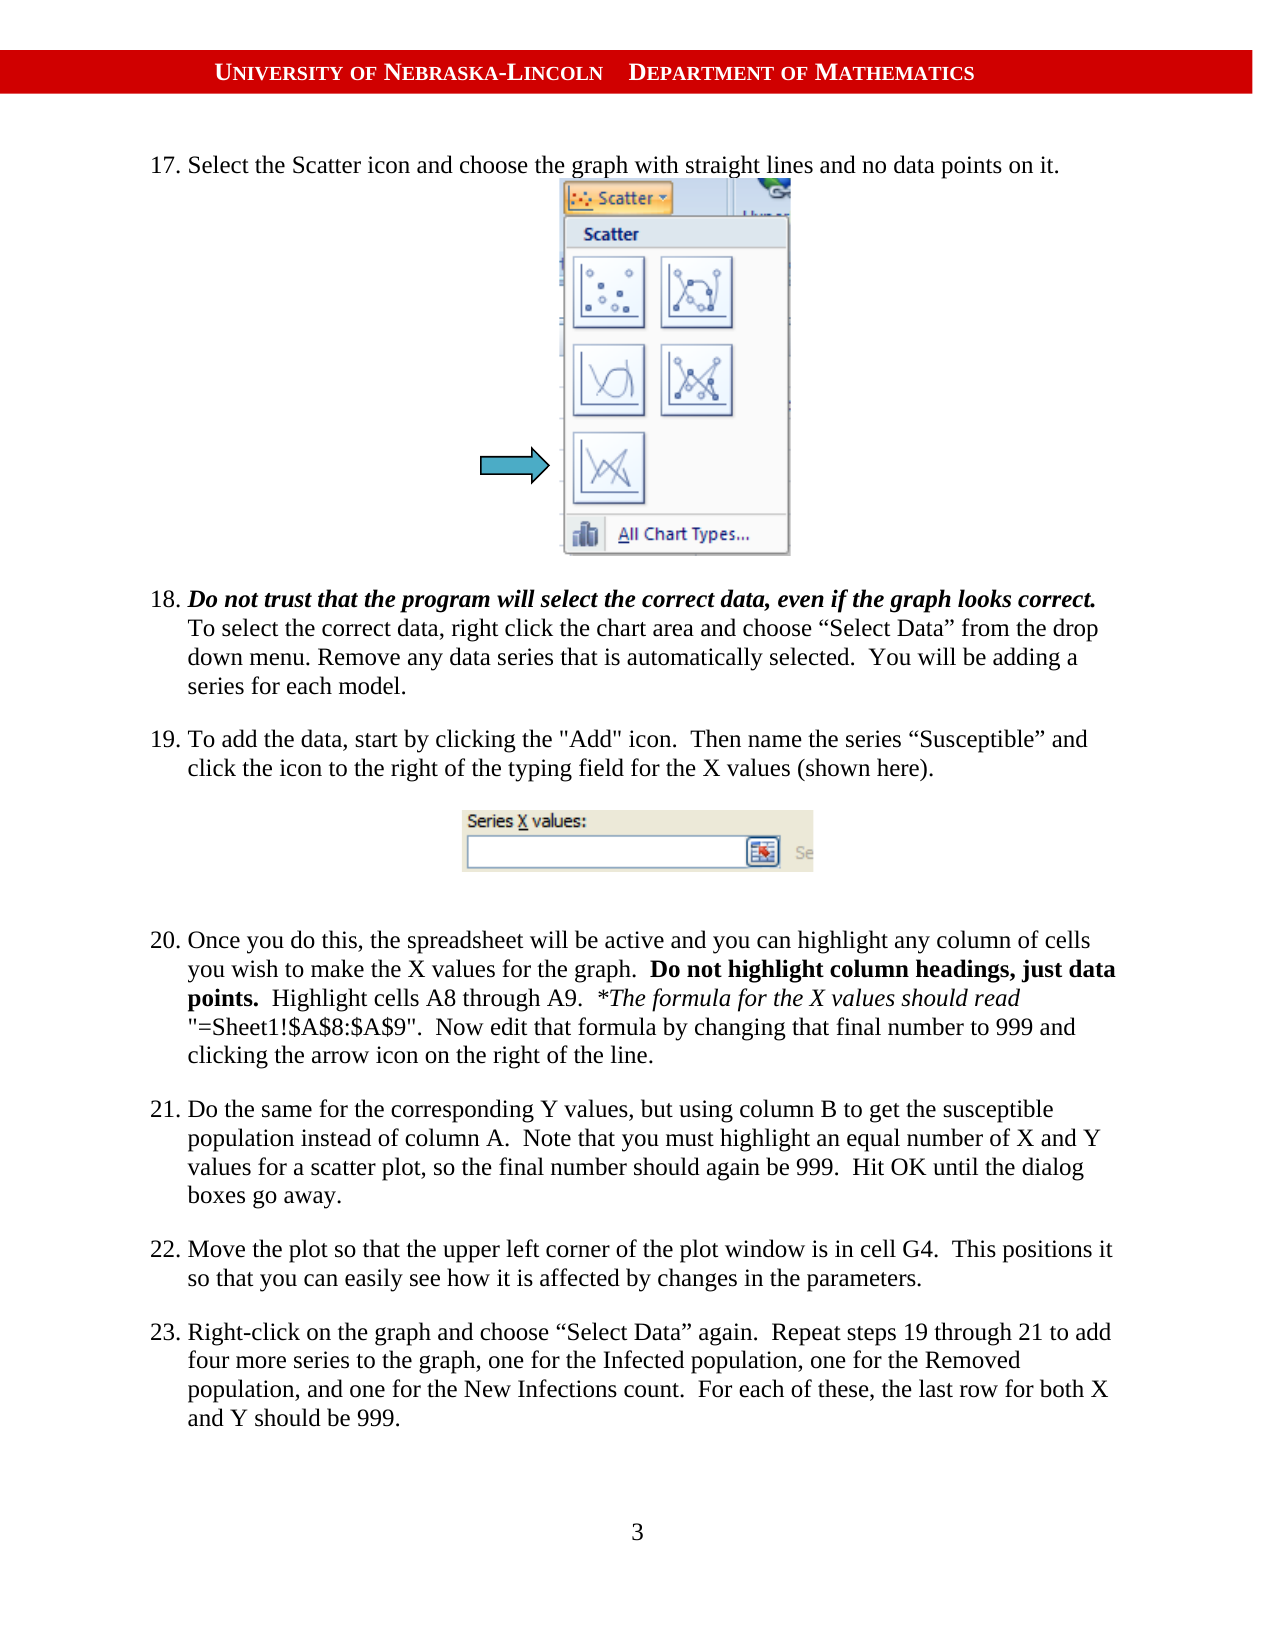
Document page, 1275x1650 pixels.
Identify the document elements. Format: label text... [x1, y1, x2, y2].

picture [559, 178, 791, 556]
list Select the Scatter icon and choose the graph with straight lines and no data points on it. [150, 150, 1125, 179]
list Right-click on the graph and choose “Select Data” again. Repeat steps 19 through 21 to add four more series to the graph, one for the Infected population, one for the Removed population, and one for the New Infections count. For each of these, the last row for both X and Y should be 999. [150, 1317, 1125, 1432]
list Do not trust that the program will select the correct data, even if the graph looks correct. To select the correct data, right click the chart area and choose “Select Data” from the drop down menu. Remove any data series that is automatically selected. You will be adding a series for each model. [150, 584, 1125, 699]
list To add the data, start by clicking the "Add" icon. Then name the series “Susceptible” and click the icon to the right of the typing field for the X values (shown here). [150, 724, 1125, 782]
picture [461, 810, 814, 872]
list Do the same for the corresponding Y values, but using column B to get the susceptible population instead of column A. Note that you must highlight an equal number of X and Y values for a scatter plot, so the final number should again be 999. Hit OK until the dialog boxes go away. [150, 1094, 1125, 1209]
list Once you do this, the spreadsheet will be active and you can highlight any column of cells you wish to make the X values for the graph. Do not highlight column headings, just data points. Highlight cells A8 through A9. *The formula for the X values should read "=Sheet1!$A$8:$A$9". Now edit that formula by changing that final number to 999 and clicking the arrow icon on the right of the line. [150, 925, 1125, 1069]
list Move the plot so that the upper left corner of the plot window is in cell G4. This positions it so that you can easily see how it is affected by changes in the parameters. [150, 1234, 1125, 1292]
